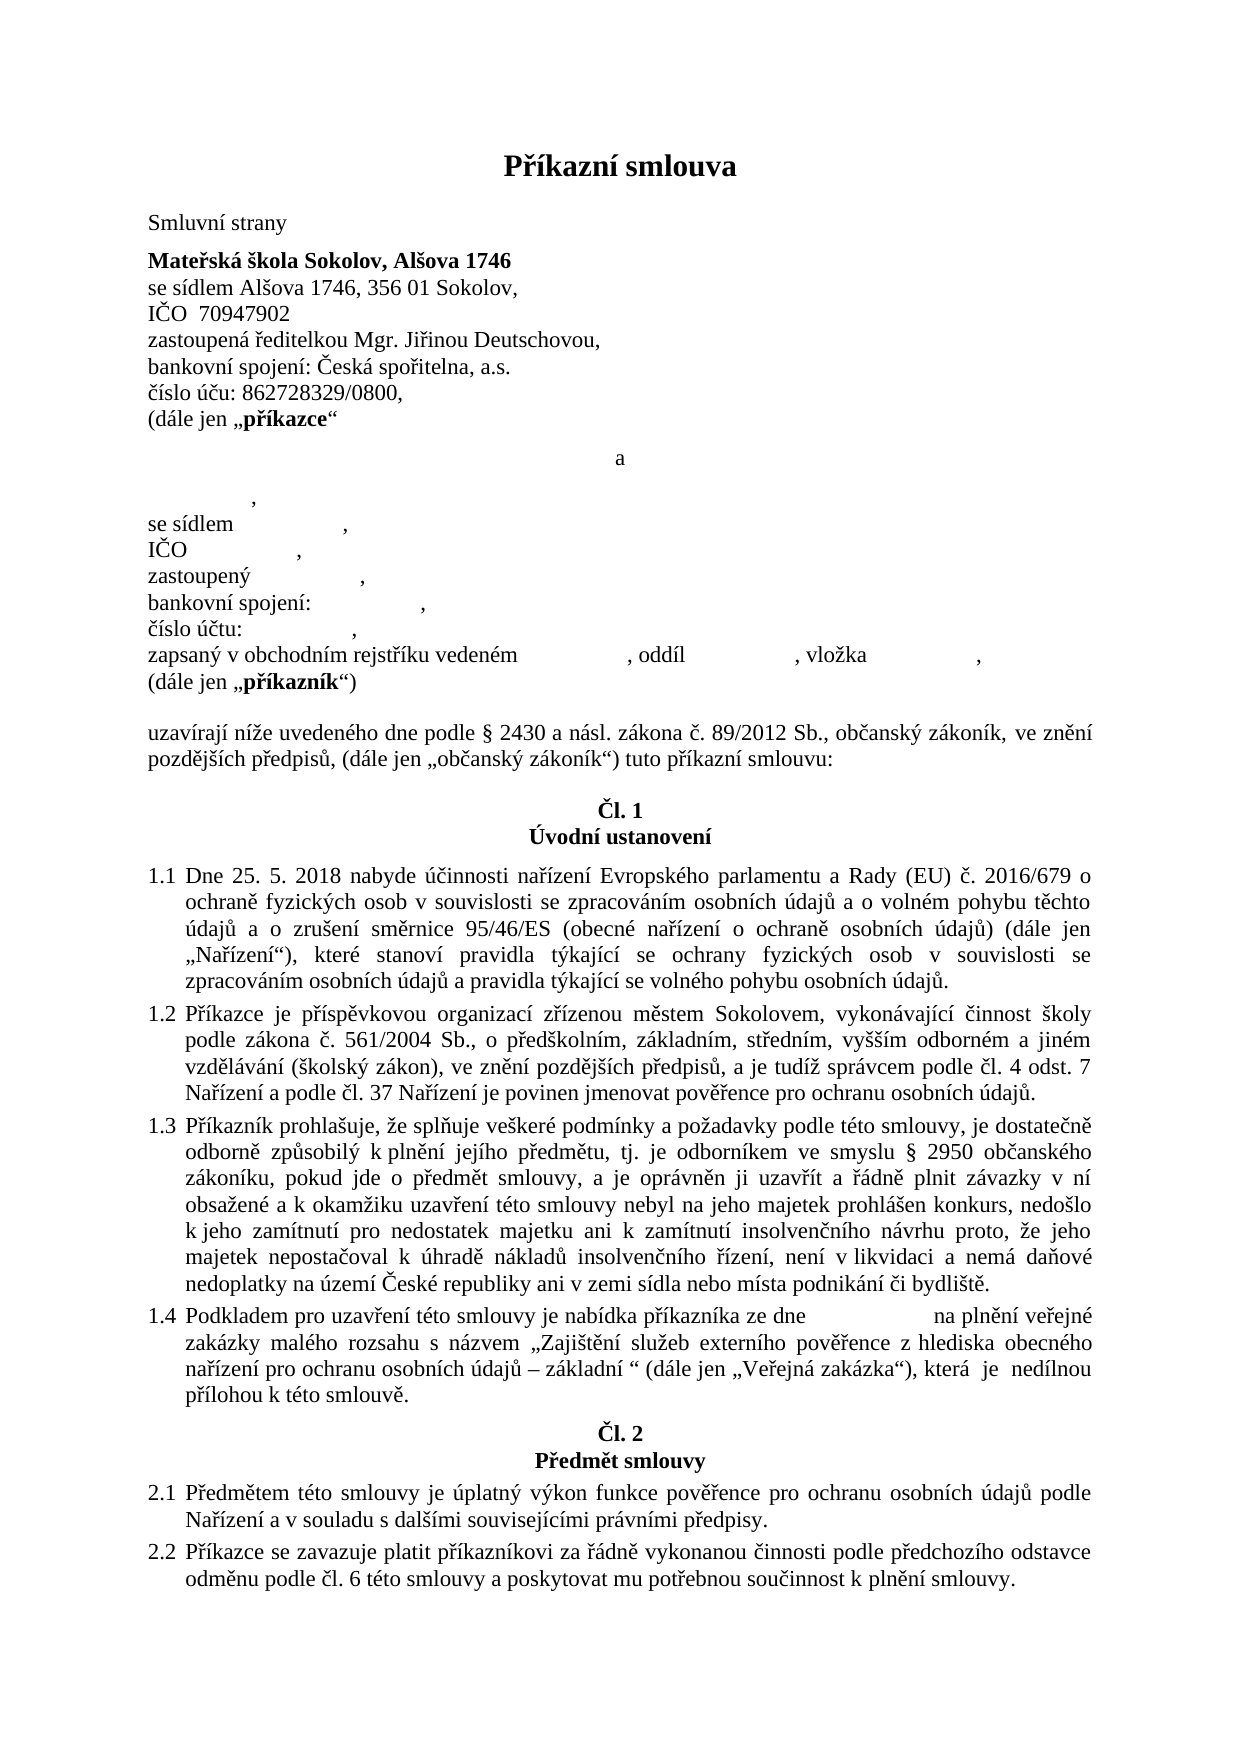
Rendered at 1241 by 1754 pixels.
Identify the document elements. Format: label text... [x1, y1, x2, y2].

text (dále jen „příkazce“ [148, 406, 1093, 432]
text se sídlem , [148, 509, 1093, 536]
list Podkladem pro uzavření této smlouvy je nabídka příkazníka ze dne na plnění veřejné zakázky malého rozsahu s názvem „Zajištění služeb externího pověřence z hlediska obecného nařízení pro ochranu osobních údajů – základní “ (dále jen „Veřejná zakázka“), která je nedílnou přílohou k této smlouvě. [148, 1302, 1093, 1408]
text IČO 70947902 [148, 300, 1093, 326]
text Předmět smlouvy [148, 1447, 1093, 1473]
text uzavírají níže uvedeného dne podle § 2430 a násl. zákona č. 89/2012 Sb., občanský zákoník, ve znění pozdějších předpisů, (dále jen „občanský zákoník“) tuto příkazní smlouvu: [148, 719, 1093, 772]
list Předmětem této smlouvy je úplatný výkon funkce pověřence pro ochranu osobních údajů podle Nařízení a v souladu s dalšími souvisejícími právními předpisy. [148, 1479, 1093, 1532]
text a [148, 444, 1093, 471]
text číslo úču: 862728329/0800, [148, 379, 1093, 406]
text číslo účtu: , [148, 615, 1093, 641]
text bankovní spojení: , [148, 589, 1093, 615]
text Smluvní strany [148, 208, 1093, 235]
list Příkazce se zavazuje platit příkazníkovi za řádně vykonanou činnosti podle předchozího odstavce odměnu podle čl. 6 této smlouvy a poskytovat mu potřebnou součinnost k plnění smlouvy. [148, 1538, 1093, 1591]
text IČO , [148, 536, 1093, 562]
text zapsaný v obchodním rejstříku vedeném , oddíl , vložka , [148, 641, 1093, 668]
text , [148, 483, 1093, 509]
list Příkazce je příspěvkovou organizací zřízenou městem Sokolovem, vykonávající činnost školy podle zákona č. 561/2004 Sb., o předškolním, základním, středním, vyšším odborném a jiném vzdělávání (školský zákon), ve znění pozdějších předpisů, a je tudíž správcem podle čl. 4 odst. 7 Nařízení a podle čl. 37 Nařízení je povinen jmenovat pověřence pro ochranu osobních údajů. [148, 1000, 1093, 1105]
list Dne 25. 5. 2018 nabyde účinnosti nařízení Evropského parlamentu a Rady (EU) č. 2016/679 o ochraně fyzických osob v souvislosti se zpracováním osobních údajů a o volném pohybu těchto údajů a o zrušení směrnice 95/46/ES (obecné nařízení o ochraně osobních údajů) (dále jen „Nařízení“), které stanoví pravidla týkající se ochrany fyzických osob v souvislosti se zpracováním osobních údajů a pravidla týkající se volného pohybu osobních údajů. [148, 862, 1093, 994]
text Čl. 2 [148, 1420, 1093, 1447]
text (dále jen „příkazník“) [148, 668, 1093, 694]
text zastoupený , [148, 562, 1093, 589]
text zastoupená ředitelkou Mgr. Jiřinou Deutschovou, [148, 326, 1093, 353]
text Mateřská škola Sokolov, Alšova 1746 [148, 247, 1093, 274]
text Úvodní ustanovení [148, 823, 1093, 849]
text se sídlem Alšova 1746, 356 01 Sokolov, [148, 274, 1093, 300]
text bankovní spojení: Česká spořitelna, a.s. [148, 353, 1093, 379]
text Čl. 1 [148, 797, 1093, 823]
list Příkazník prohlašuje, že splňuje veškeré podmínky a požadavky podle této smlouvy, je dostatečně odborně způsobilý k plnění jejího předmětu, tj. je odborníkem ve smyslu § 2950 občanského zákoníku, pokud jde o předmět smlouvy, a je oprávněn ji uzavřít a řádně plnit závazky v ní obsažené a k okamžiku uzavření této smlouvy nebyl na jeho majetek prohlášen konkurs, nedošlo k jeho zamítnutí pro nedostatek majetku ani k zamítnutí insolvenčního návrhu proto, že jeho majetek nepostačoval k úhradě nákladů insolvenčního řízení, není v likvidaci a nemá daňové nedoplatky na území České republiky ani v zemi sídla nebo místa podnikání či bydliště. [148, 1112, 1093, 1296]
text Příkazní smlouva [148, 148, 1093, 183]
